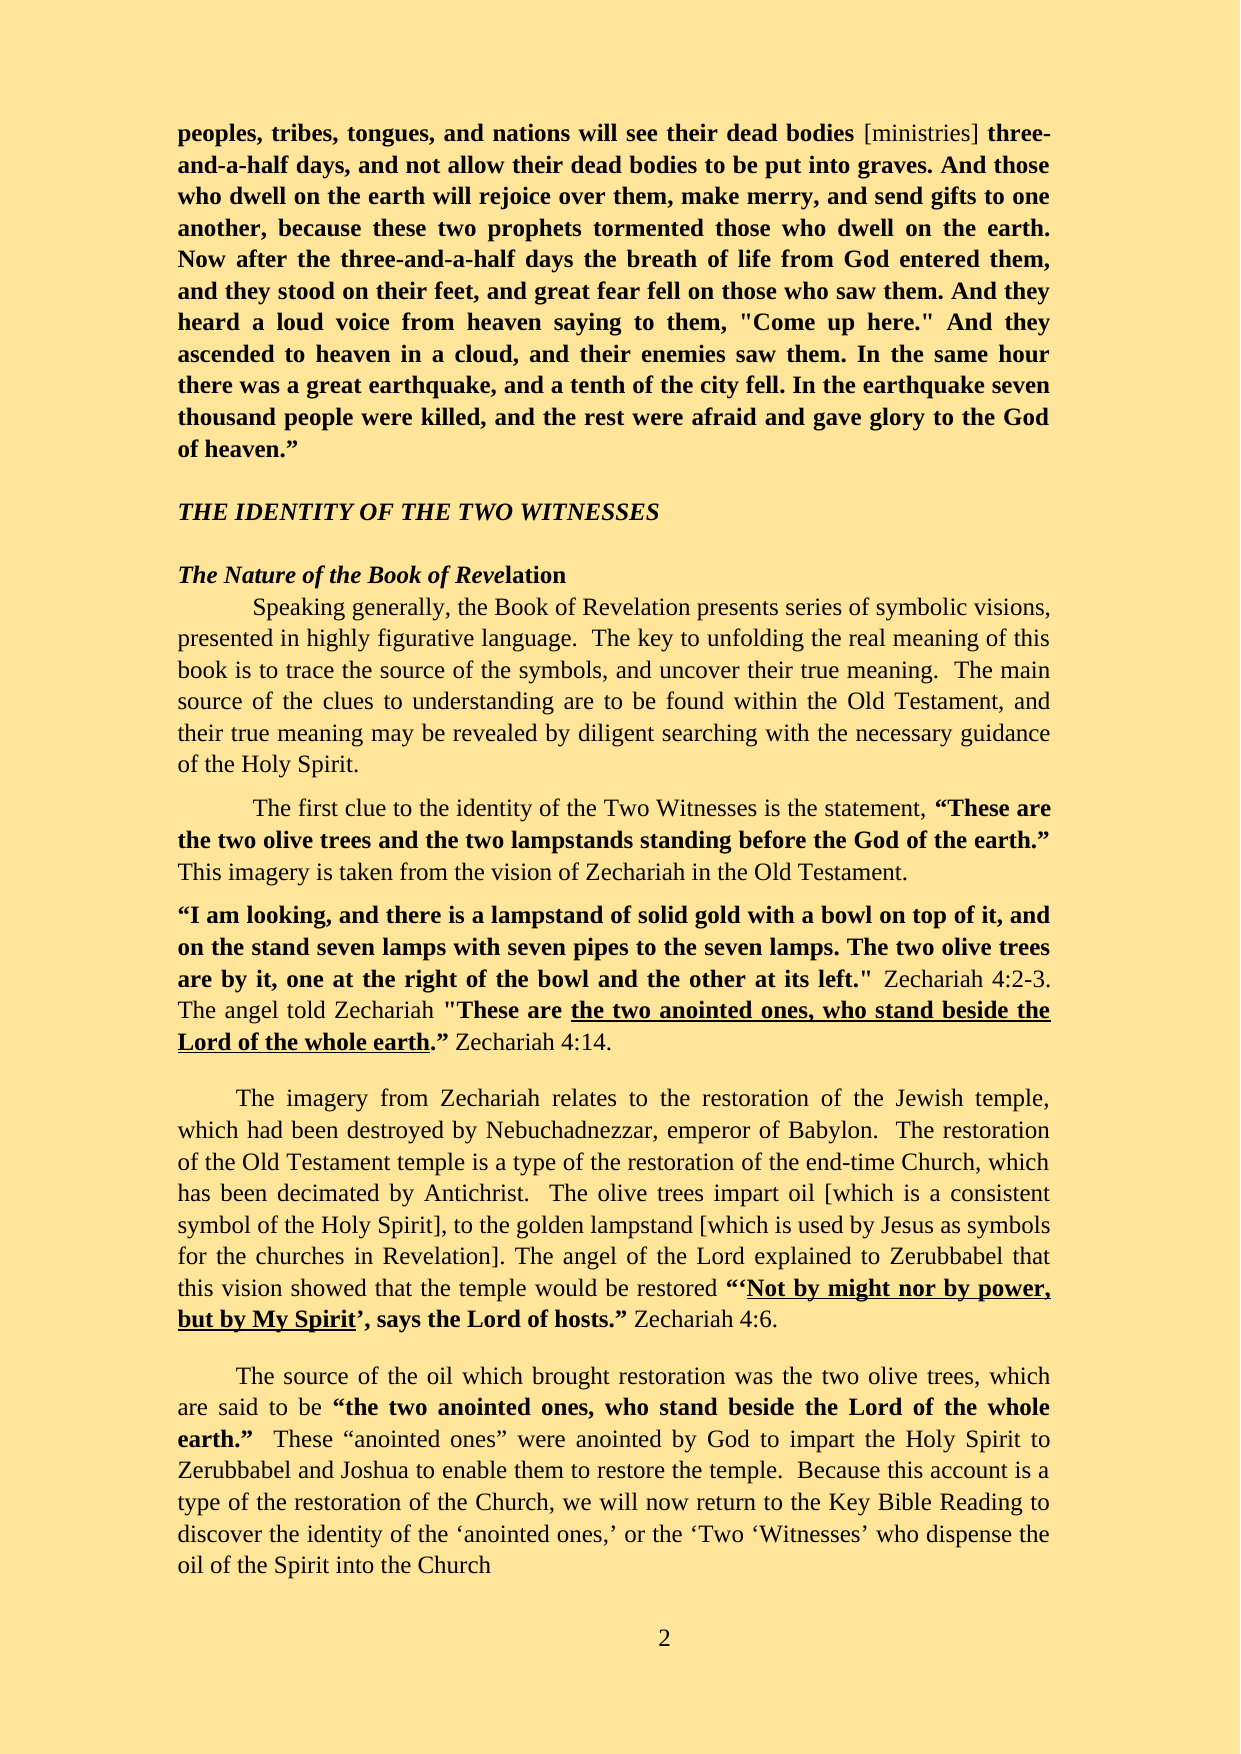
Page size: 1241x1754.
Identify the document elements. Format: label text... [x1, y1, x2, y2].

text “I am looking, and there is a lampstand of solid gold with a bowl on top of it, and on the stand seven lamps with seven pipes to the seven lamps. The two olive trees are by it, one at the right of the bowl and the other at its left." Zechariah 4:2-3. The angel told Zechariah "These are the two anointed ones, who stand beside the Lord of the whole earth.” Zechariah 4:14. [177, 901, 1051, 1056]
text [177, 118, 1051, 462]
text The Nature of the Book of Revelation [177, 560, 1051, 589]
text The source of the oil which brought restoration was the two olive trees, which are said to be “the two anointed ones, who stand beside the Lord of the whole earth.” These “anointed ones” were anointed by God to impart the Holy Spirit to Zerubbabel and Joshua to enable them to restore the temple. Because this account is a type of the restoration of the Church, we will now return to the Key Bible Reading to discover the identity of the ‘anointed ones,’ or the ‘Two ‘Witnesses’ who dispense the oil of the Spirit into the Church [177, 1361, 1051, 1579]
text Speaking generally, the Book of Revelation presents series of symbolic visions, presented in highly figurative language. The key to unfolding the real meaning of this book is to trace the source of the symbols, and uncover their true meaning. The main source of the clues to understanding are to be found within the Old Testament, and their true meaning may be revealed by diligent searching with the necessary guidance of the Holy Spirit. [177, 592, 1051, 778]
text THE IDENTITY OF THE TWO WITNESSES [177, 497, 1051, 526]
text The imagery from Zechariah relates to the restoration of the Jewish temple, which had been destroyed by Nebuchadnezzar, emperor of Babylon. The restoration of the Old Testament temple is a type of the restoration of the end-time Church, which has been decimated by Antichrist. The olive trees impart oil [which is a consistent symbol of the Holy Spirit], to the golden lampstand [which is used by Jesus as symbols for the churches in Revelation]. The angel of the Lord explained to Zerubbabel that this vision showed that the temple would be restored “‘Not by might nor by power, but by My Spirit’, says the Lord of hosts.” Zechariah 4:6. [177, 1083, 1051, 1333]
text The first clue to the identity of the Two Witnesses is the statement, “These are the two olive trees and the two lampstands standing before the God of the earth.” This imagery is taken from the vision of Zechariah in the Old Testament. [177, 793, 1051, 885]
